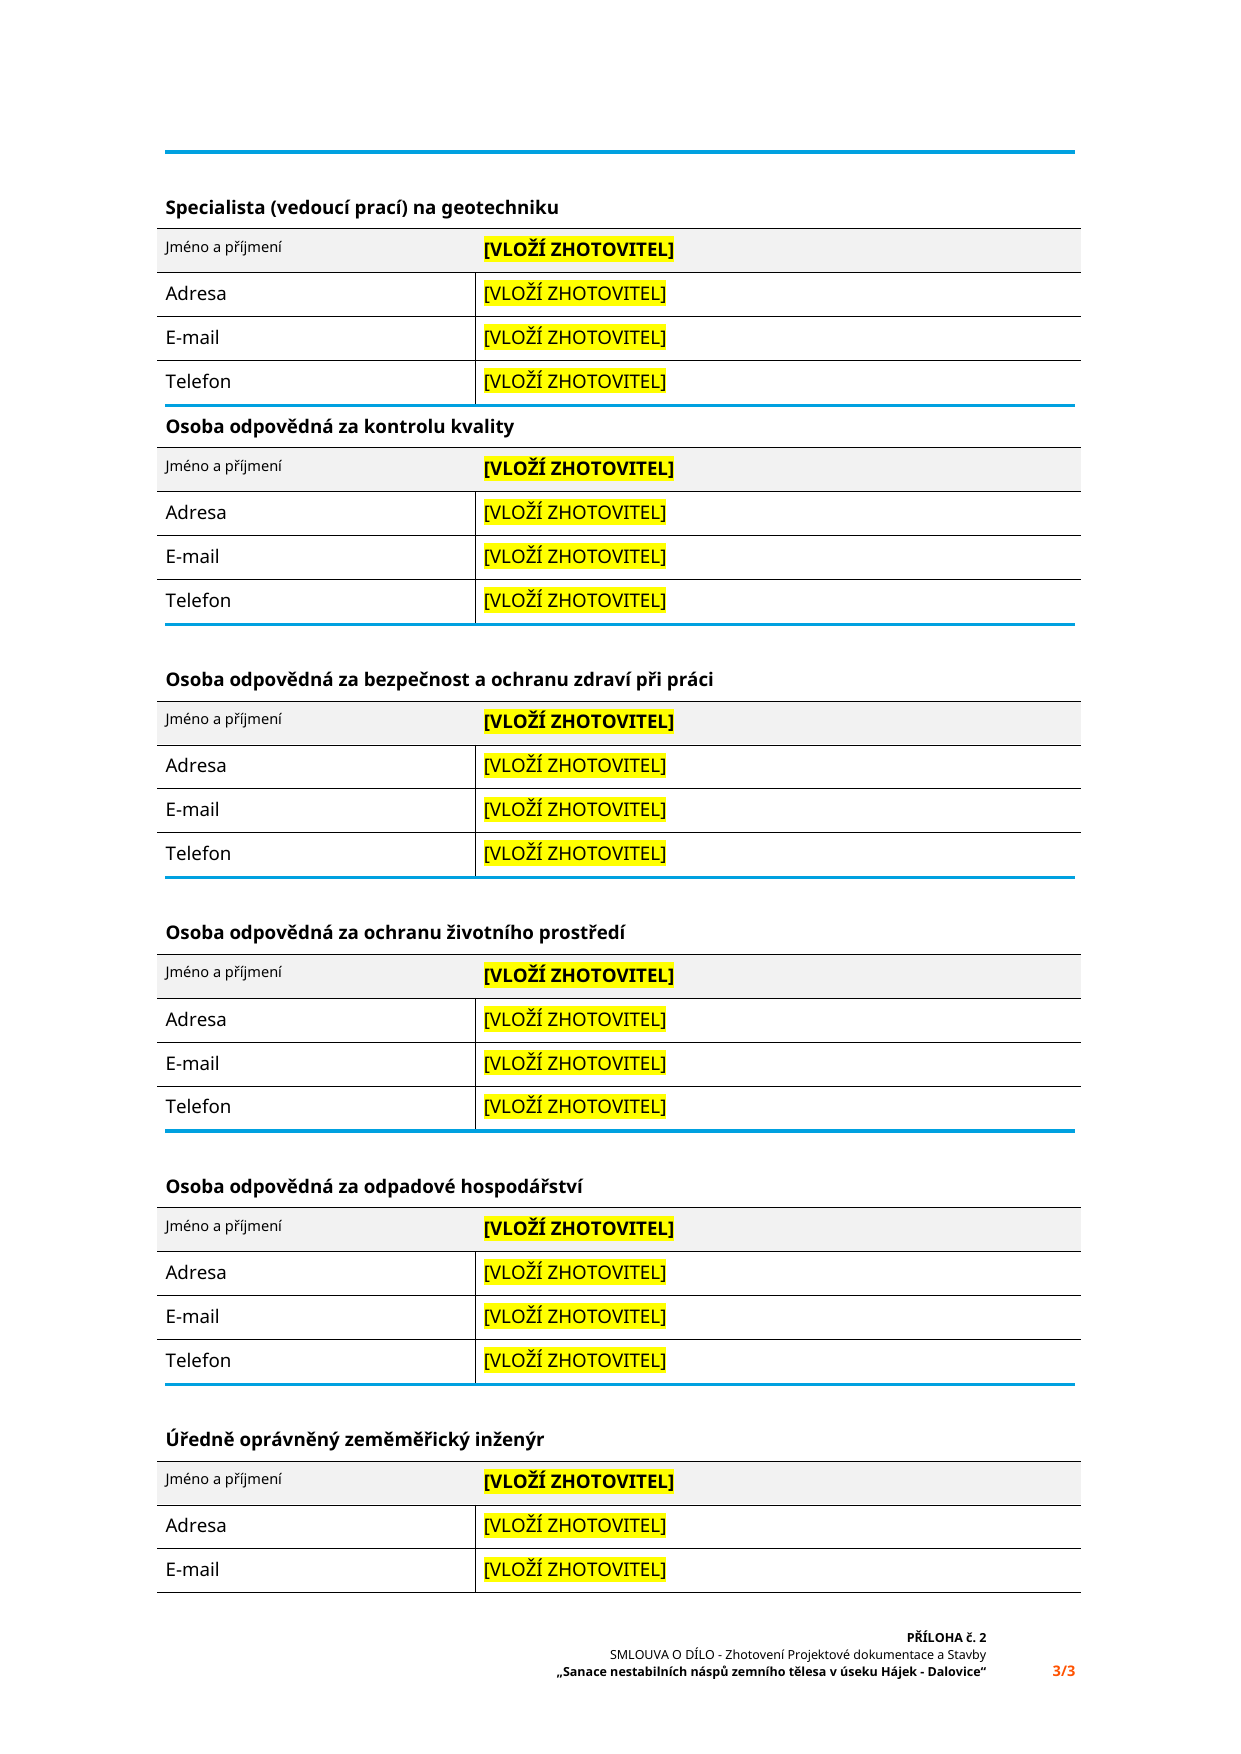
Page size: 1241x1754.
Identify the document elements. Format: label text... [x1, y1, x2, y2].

table_cell [VLOŽÍ ZHOTOVITEL] [476, 492, 1081, 535]
table_header [VLOŽÍ ZHOTOVITEL] [475, 229, 1081, 272]
table_cell Telefon [157, 1340, 475, 1383]
table_cell [VLOŽÍ ZHOTOVITEL] [476, 536, 1081, 579]
table_cell Adresa [157, 1506, 475, 1548]
text Úředně oprávněný zeměměřický inženýr [165, 1417, 1075, 1452]
table_cell [VLOŽÍ ZHOTOVITEL] [476, 273, 1081, 316]
table_cell [VLOŽÍ ZHOTOVITEL] [476, 361, 1081, 404]
table_cell E-mail [157, 1549, 475, 1592]
table_cell Adresa [157, 746, 475, 788]
table_cell E-mail [157, 1043, 475, 1086]
table_cell Adresa [157, 1252, 475, 1295]
table_cell Telefon [157, 361, 475, 404]
table_cell E-mail [157, 536, 475, 579]
table_cell [VLOŽÍ ZHOTOVITEL] [476, 1506, 1081, 1548]
table_header Jméno a příjmení [157, 229, 475, 272]
table_header [VLOŽÍ ZHOTOVITEL] [475, 1462, 1081, 1504]
table_cell [VLOŽÍ ZHOTOVITEL] [476, 317, 1081, 360]
table_cell [VLOŽÍ ZHOTOVITEL] [476, 789, 1081, 832]
table_cell Adresa [157, 999, 475, 1042]
table_cell Adresa [157, 492, 475, 535]
table_header Jméno a příjmení [157, 955, 475, 998]
table_cell [VLOŽÍ ZHOTOVITEL] [476, 1087, 1081, 1129]
table_header [VLOŽÍ ZHOTOVITEL] [475, 448, 1081, 491]
table_cell Adresa [157, 273, 475, 316]
table_cell [VLOŽÍ ZHOTOVITEL] [476, 1296, 1081, 1339]
table_cell [VLOŽÍ ZHOTOVITEL] [476, 1252, 1081, 1295]
table_cell E-mail [157, 317, 475, 360]
text Osoba odpovědná za bezpečnost a ochranu zdraví při práci [165, 657, 1075, 692]
text Osoba odpovědná za ochranu životního prostředí [165, 910, 1075, 945]
table_header Jméno a příjmení [157, 1462, 475, 1504]
table_cell [VLOŽÍ ZHOTOVITEL] [476, 1549, 1081, 1592]
table_header Jméno a příjmení [157, 448, 475, 491]
table_cell [VLOŽÍ ZHOTOVITEL] [476, 833, 1081, 876]
table_cell [VLOŽÍ ZHOTOVITEL] [476, 746, 1081, 788]
text Osoba odpovědná za odpadové hospodářství [165, 1164, 1075, 1198]
table_header Jméno a příjmení [157, 702, 475, 744]
text Specialista (vedoucí prací) na geotechniku [165, 184, 1075, 219]
table_cell [VLOŽÍ ZHOTOVITEL] [476, 1340, 1081, 1383]
table_header Jméno a příjmení [157, 1208, 475, 1251]
table_cell Telefon [157, 833, 475, 876]
table_cell [VLOŽÍ ZHOTOVITEL] [476, 1043, 1081, 1086]
table_header [VLOŽÍ ZHOTOVITEL] [475, 1208, 1081, 1251]
table_cell [VLOŽÍ ZHOTOVITEL] [476, 999, 1081, 1042]
text Osoba odpovědná za kontrolu kvality [165, 407, 1075, 438]
table_cell [VLOŽÍ ZHOTOVITEL] [476, 580, 1081, 623]
table_cell Telefon [157, 1087, 475, 1129]
table_header [VLOŽÍ ZHOTOVITEL] [475, 955, 1081, 998]
table_header [VLOŽÍ ZHOTOVITEL] [475, 702, 1081, 744]
table_cell E-mail [157, 789, 475, 832]
table_cell E-mail [157, 1296, 475, 1339]
table_cell Telefon [157, 580, 475, 623]
